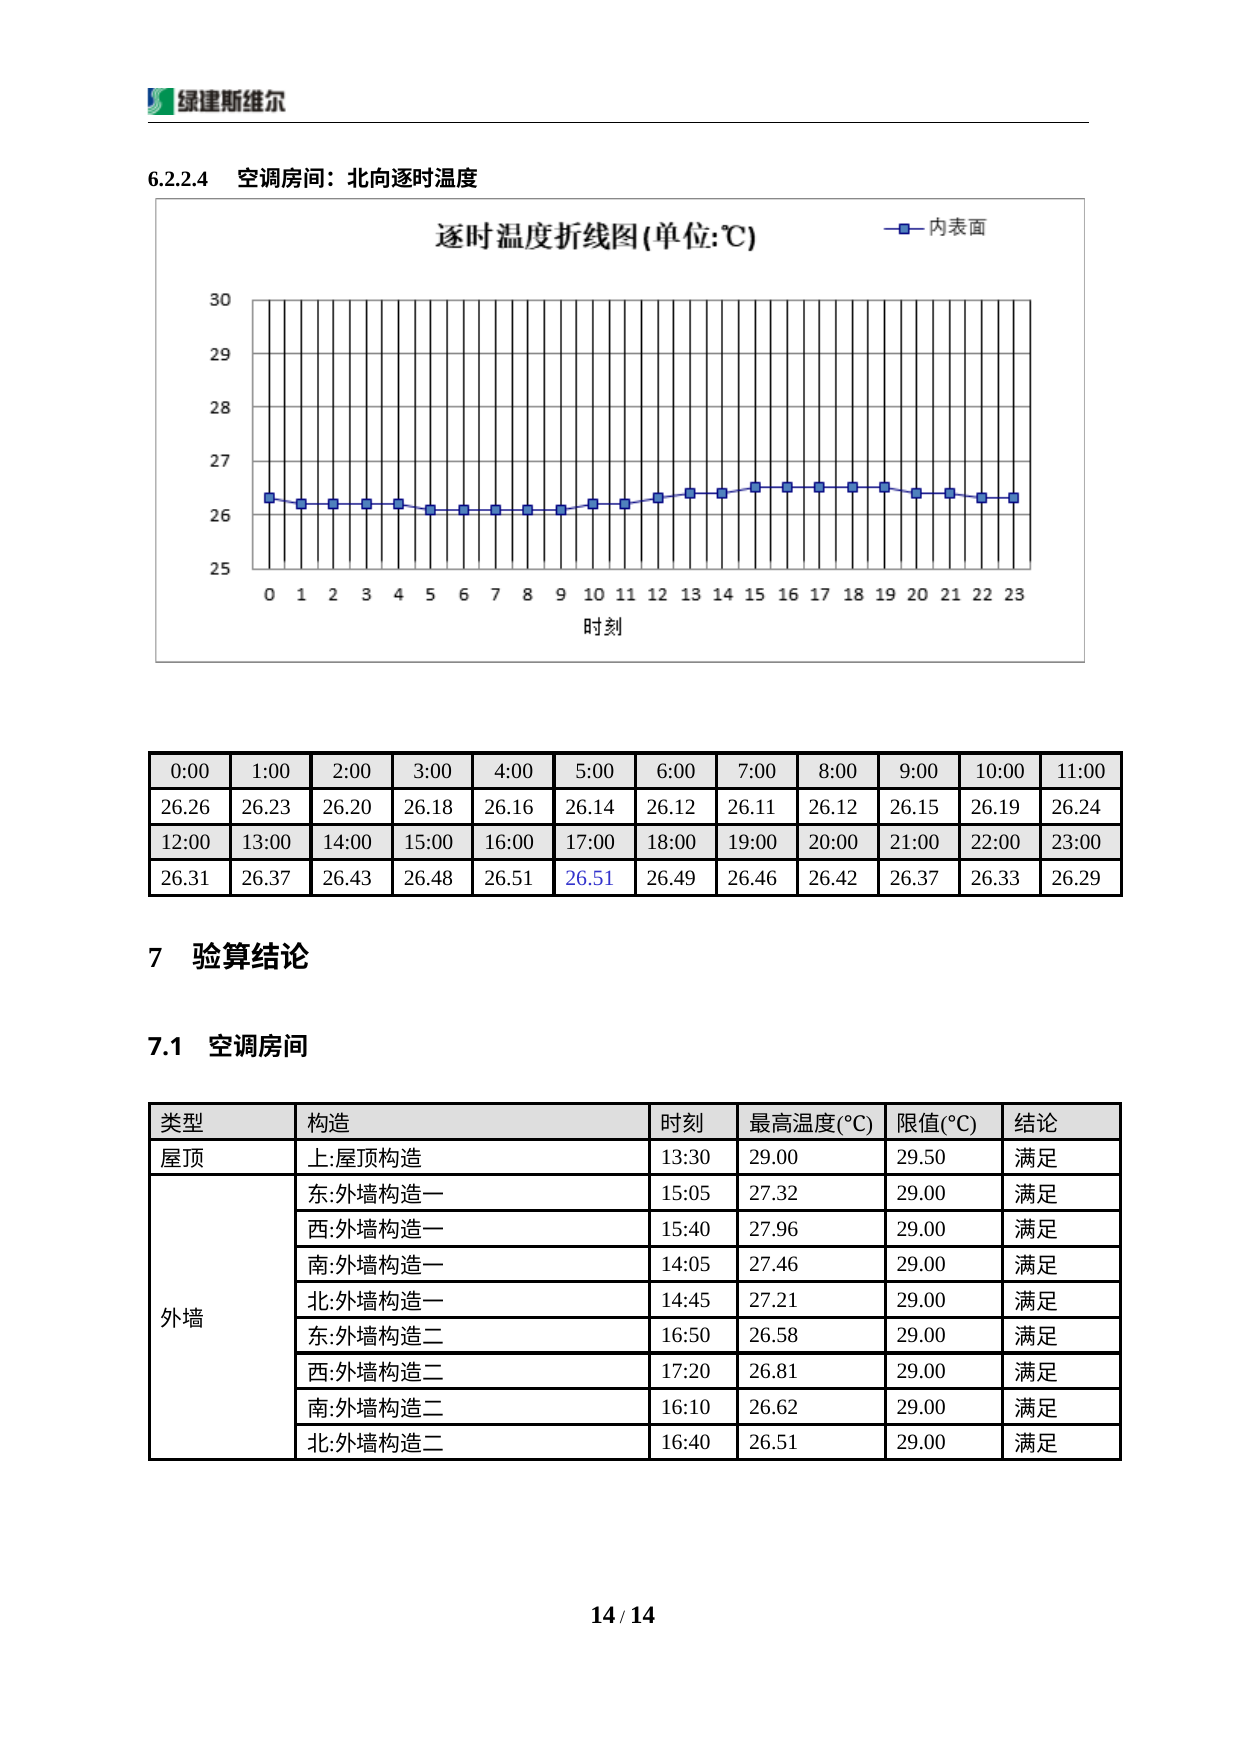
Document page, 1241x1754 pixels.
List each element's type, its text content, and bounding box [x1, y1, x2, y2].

subtitle 验算结论 [148, 922, 1092, 987]
table_cell 29.00 [887, 1319, 1001, 1351]
table_cell 满足 [1004, 1248, 1119, 1280]
table_header 构造 [297, 1105, 648, 1138]
table_cell 西:外墙构造一 [297, 1212, 648, 1244]
table_cell 15:40 [651, 1212, 736, 1244]
table_cell 外墙 [151, 1176, 294, 1458]
table_cell 26.42 [799, 861, 877, 894]
table_cell 北:外墙构造二 [297, 1426, 648, 1458]
table_cell 26.29 [1042, 861, 1120, 894]
table_cell 26.33 [961, 861, 1039, 894]
table_cell 17:00 [556, 826, 634, 858]
table_cell 13:30 [651, 1141, 736, 1173]
table_header 类型 [151, 1105, 294, 1138]
table_cell 满足 [1004, 1212, 1119, 1244]
table_cell 满足 [1004, 1355, 1119, 1387]
table_cell 29.00 [887, 1212, 1001, 1244]
table_cell 26.51 [556, 861, 634, 894]
table_cell 29.00 [887, 1390, 1001, 1423]
table_cell 26.20 [313, 790, 391, 823]
table_cell 26.14 [556, 790, 634, 823]
picture [147, 88, 289, 115]
table_cell 27.46 [739, 1248, 884, 1280]
subtitle 空调房间：北向逐时温度 [148, 160, 1092, 193]
table_cell 26.58 [739, 1319, 884, 1351]
table_header 最高温度(℃) [739, 1105, 884, 1138]
table_cell 18:00 [637, 826, 715, 858]
table_cell 21:00 [880, 826, 958, 858]
table_cell 15:05 [651, 1176, 736, 1209]
table_cell 22:00 [961, 826, 1039, 858]
table_cell 满足 [1004, 1176, 1119, 1209]
table_cell 29.00 [739, 1141, 884, 1173]
table_cell 26.15 [880, 790, 958, 823]
table_cell 14:00 [313, 826, 391, 858]
table_cell 满足 [1004, 1319, 1119, 1351]
table_header 7:00 [718, 755, 796, 787]
table_cell 19:00 [718, 826, 796, 858]
table_cell 12:00 [151, 826, 229, 858]
table_header 时刻 [651, 1105, 736, 1138]
table_cell 26.12 [637, 790, 715, 823]
table_cell 屋顶 [151, 1141, 294, 1173]
table_cell 20:00 [799, 826, 877, 858]
table_cell 23:00 [1042, 826, 1120, 858]
table_header 0:00 [151, 755, 229, 787]
table_cell 16:50 [651, 1319, 736, 1351]
table_cell 满足 [1004, 1390, 1119, 1423]
table_cell 东:外墙构造二 [297, 1319, 648, 1351]
table_cell 14:45 [651, 1283, 736, 1316]
table_cell 26.37 [880, 861, 958, 894]
table_cell 27.21 [739, 1283, 884, 1316]
table_cell 26.62 [739, 1390, 884, 1423]
table_header 3:00 [394, 755, 471, 787]
table_cell 东:外墙构造一 [297, 1176, 648, 1209]
table_cell 26.24 [1042, 790, 1120, 823]
table_cell 满足 [1004, 1283, 1119, 1316]
table_header 8:00 [799, 755, 877, 787]
table_cell 13:00 [232, 826, 309, 858]
table_cell 26.37 [232, 861, 309, 894]
table_cell 26.48 [394, 861, 471, 894]
table_header 1:00 [232, 755, 309, 787]
picture [155, 198, 1085, 663]
table_cell 29.00 [887, 1176, 1001, 1209]
table_cell 满足 [1004, 1426, 1119, 1458]
table_cell 满足 [1004, 1141, 1119, 1173]
table_cell 26.18 [394, 790, 471, 823]
table_header 11:00 [1042, 755, 1120, 787]
table_cell 26.11 [718, 790, 796, 823]
table_cell 西:外墙构造二 [297, 1355, 648, 1387]
table_cell 26.31 [151, 861, 229, 894]
table_cell 16:10 [651, 1390, 736, 1423]
table_header 6:00 [637, 755, 715, 787]
table_header 4:00 [474, 755, 552, 787]
table_cell 26.51 [474, 861, 552, 894]
table_cell 27.32 [739, 1176, 884, 1209]
table_header 10:00 [961, 755, 1039, 787]
table_cell 26.49 [637, 861, 715, 894]
table_cell 南:外墙构造二 [297, 1390, 648, 1423]
table_cell 27.96 [739, 1212, 884, 1244]
table_header 9:00 [880, 755, 958, 787]
table_cell 南:外墙构造一 [297, 1248, 648, 1280]
table_cell 26.26 [151, 790, 229, 823]
table_header 结论 [1004, 1105, 1119, 1138]
table_cell 15:00 [394, 826, 471, 858]
table_cell 29.50 [887, 1141, 1001, 1173]
table_cell 26.16 [474, 790, 552, 823]
subtitle 空调房间 [148, 1012, 1092, 1077]
table_cell 29.00 [887, 1248, 1001, 1280]
table_cell 26.23 [232, 790, 309, 823]
table_cell 26.46 [718, 861, 796, 894]
table_cell 29.00 [887, 1426, 1001, 1458]
table_cell 北:外墙构造一 [297, 1283, 648, 1316]
table_cell 17:20 [651, 1355, 736, 1387]
table_cell 上:屋顶构造 [297, 1141, 648, 1173]
table_cell 26.81 [739, 1355, 884, 1387]
table_cell 16:00 [474, 826, 552, 858]
table_cell 26.51 [739, 1426, 884, 1458]
table_cell 26.12 [799, 790, 877, 823]
table_cell 14:05 [651, 1248, 736, 1280]
table_cell 26.43 [313, 861, 391, 894]
table_cell 29.00 [887, 1355, 1001, 1387]
table_cell 29.00 [887, 1283, 1001, 1316]
table_header 2:00 [313, 755, 391, 787]
table_header 5:00 [556, 755, 634, 787]
table_cell 26.19 [961, 790, 1039, 823]
table_header 限值(℃) [887, 1105, 1001, 1138]
table_cell 16:40 [651, 1426, 736, 1458]
